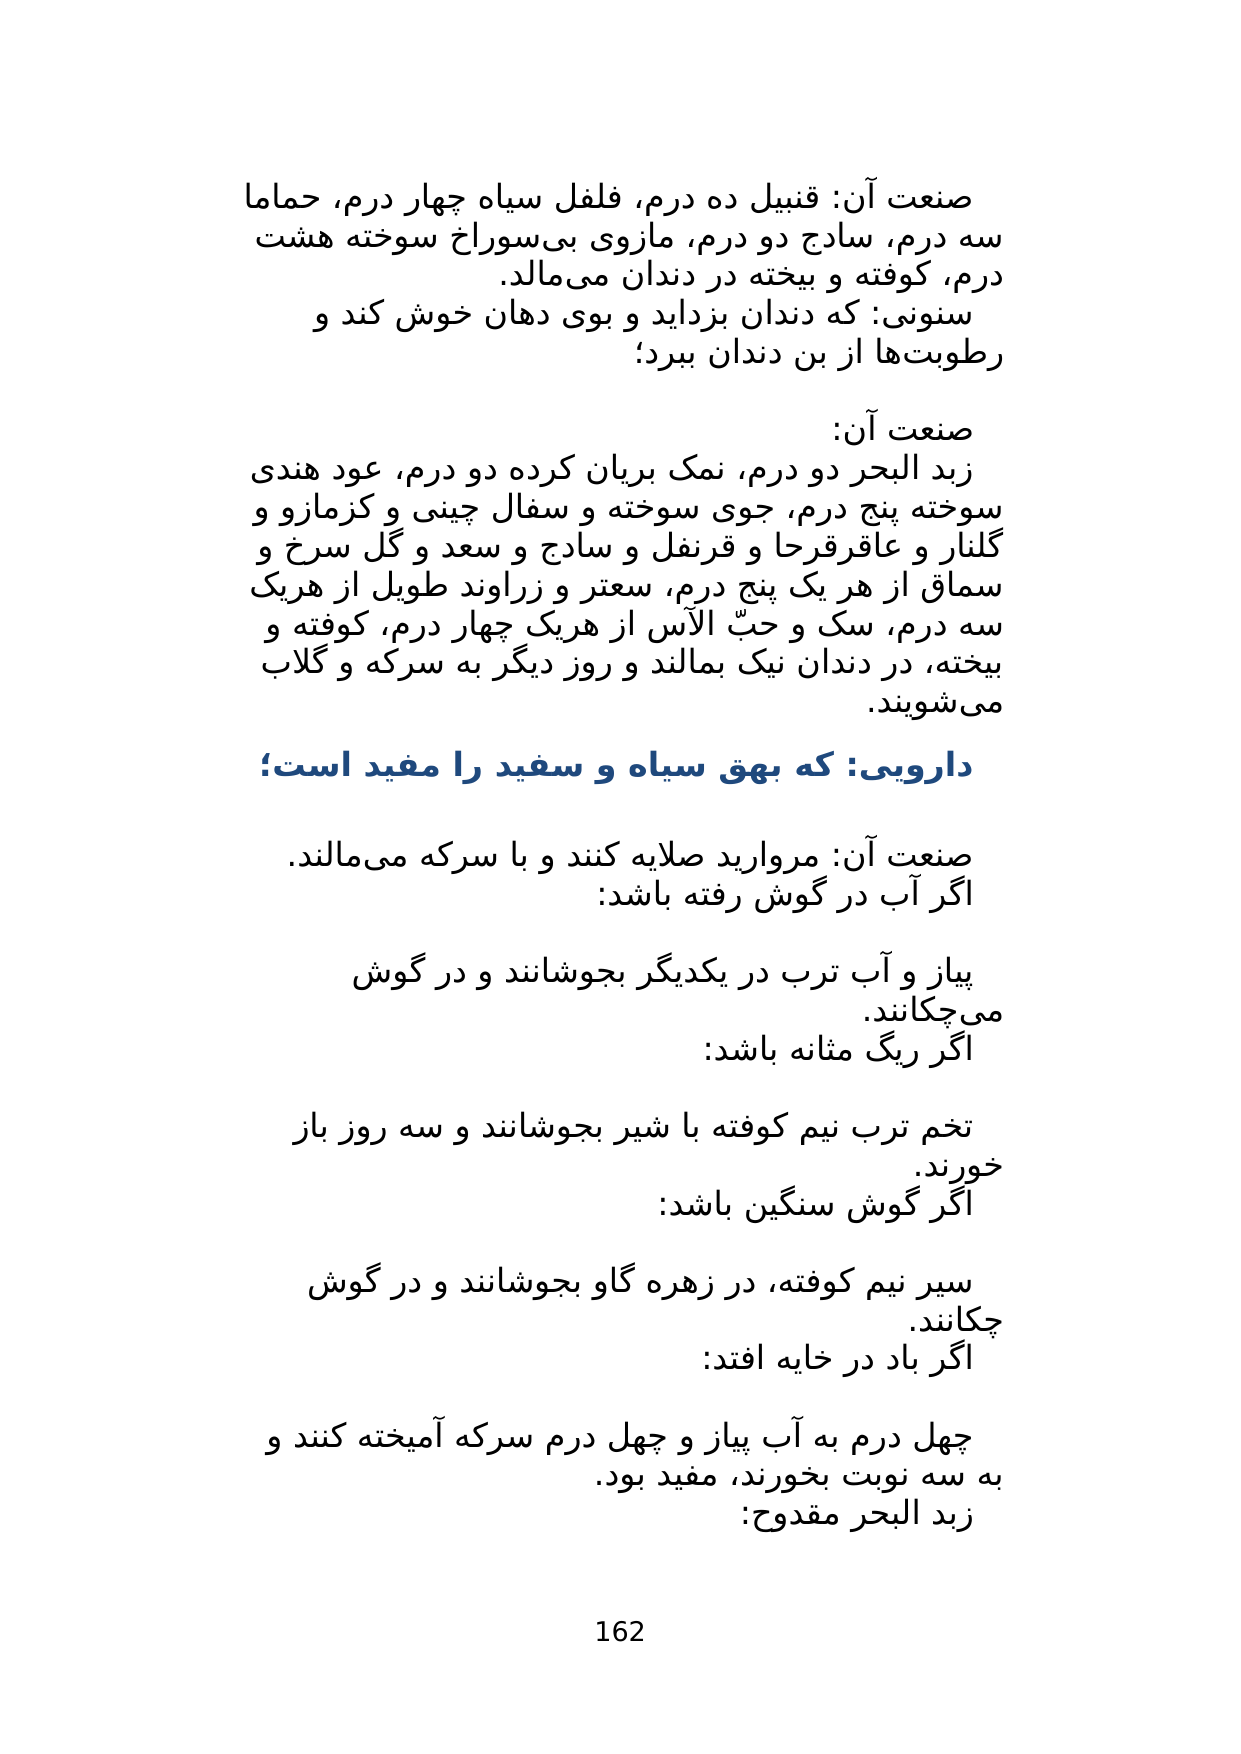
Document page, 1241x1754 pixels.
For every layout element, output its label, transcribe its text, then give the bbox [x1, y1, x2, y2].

text چهل درم به آب پیاز و چهل درم سرکه آمیخته کنند و به سه نوبت بخورند، مفید بود. [236, 1416, 1004, 1494]
text صنعت آن: مروارید صلایه کنند و با سرکه می‌مالند. [236, 835, 1004, 874]
text اگر ریگ مثانه باشد: [236, 1029, 1004, 1068]
text زبد البحر دو درم، نمک بریان کرده دو درم، عود هندی سوخته پنج درم، جوی سوخته و سفال چینی و کزمازو و گلنار و عاقرقرحا و قرنفل و سادج و سعد و گل سرخ و سماق از هر یک پنج درم، سعتر و زراوند طویل از هریک سه درم، سک و حبّ الآس از هریک چهار درم، کوفته و بیخته، در دندان نیک بمالند و روز دیگر به سرکه و گلاب می‌شویند. [236, 449, 1004, 721]
text صنعت آن: [236, 410, 1004, 449]
text اگر گوش سنگین باشد: [236, 1184, 1004, 1223]
text سیر نیم کوفته، در زهره گاو بجوشانند و در گوش چکانند. [236, 1261, 1004, 1339]
text پیاز و آب ترب در یکدیگر بجوشانند و در گوش می‌چکانند. [236, 951, 1004, 1029]
text اگر باد در خایه افتد: [236, 1339, 1004, 1378]
text صنعت آن: قنبیل ده درم، فلفل سیاه چهار درم، حماما سه درم، سادج دو درم، مازوی بی‌سوراخ سوخته هشت درم، کوفته و بیخته در دندان می‌مالد. [236, 177, 1004, 294]
text اگر آب در گوش رفته باشد: [236, 874, 1004, 913]
text تخم ترب نیم کوفته با شیر بجوشانند و سه روز باز خورند. [236, 1106, 1004, 1184]
text سنونی: که دندان بزداید و بوی دهان خوش کند و رطوبت‌ها از بن دندان ببرد؛ [236, 294, 1004, 371]
subtitle دارویی: که بهق سیاه و سفید را مفید است؛ [236, 746, 1004, 784]
text زبد البحر مقدوح: [236, 1494, 1004, 1533]
